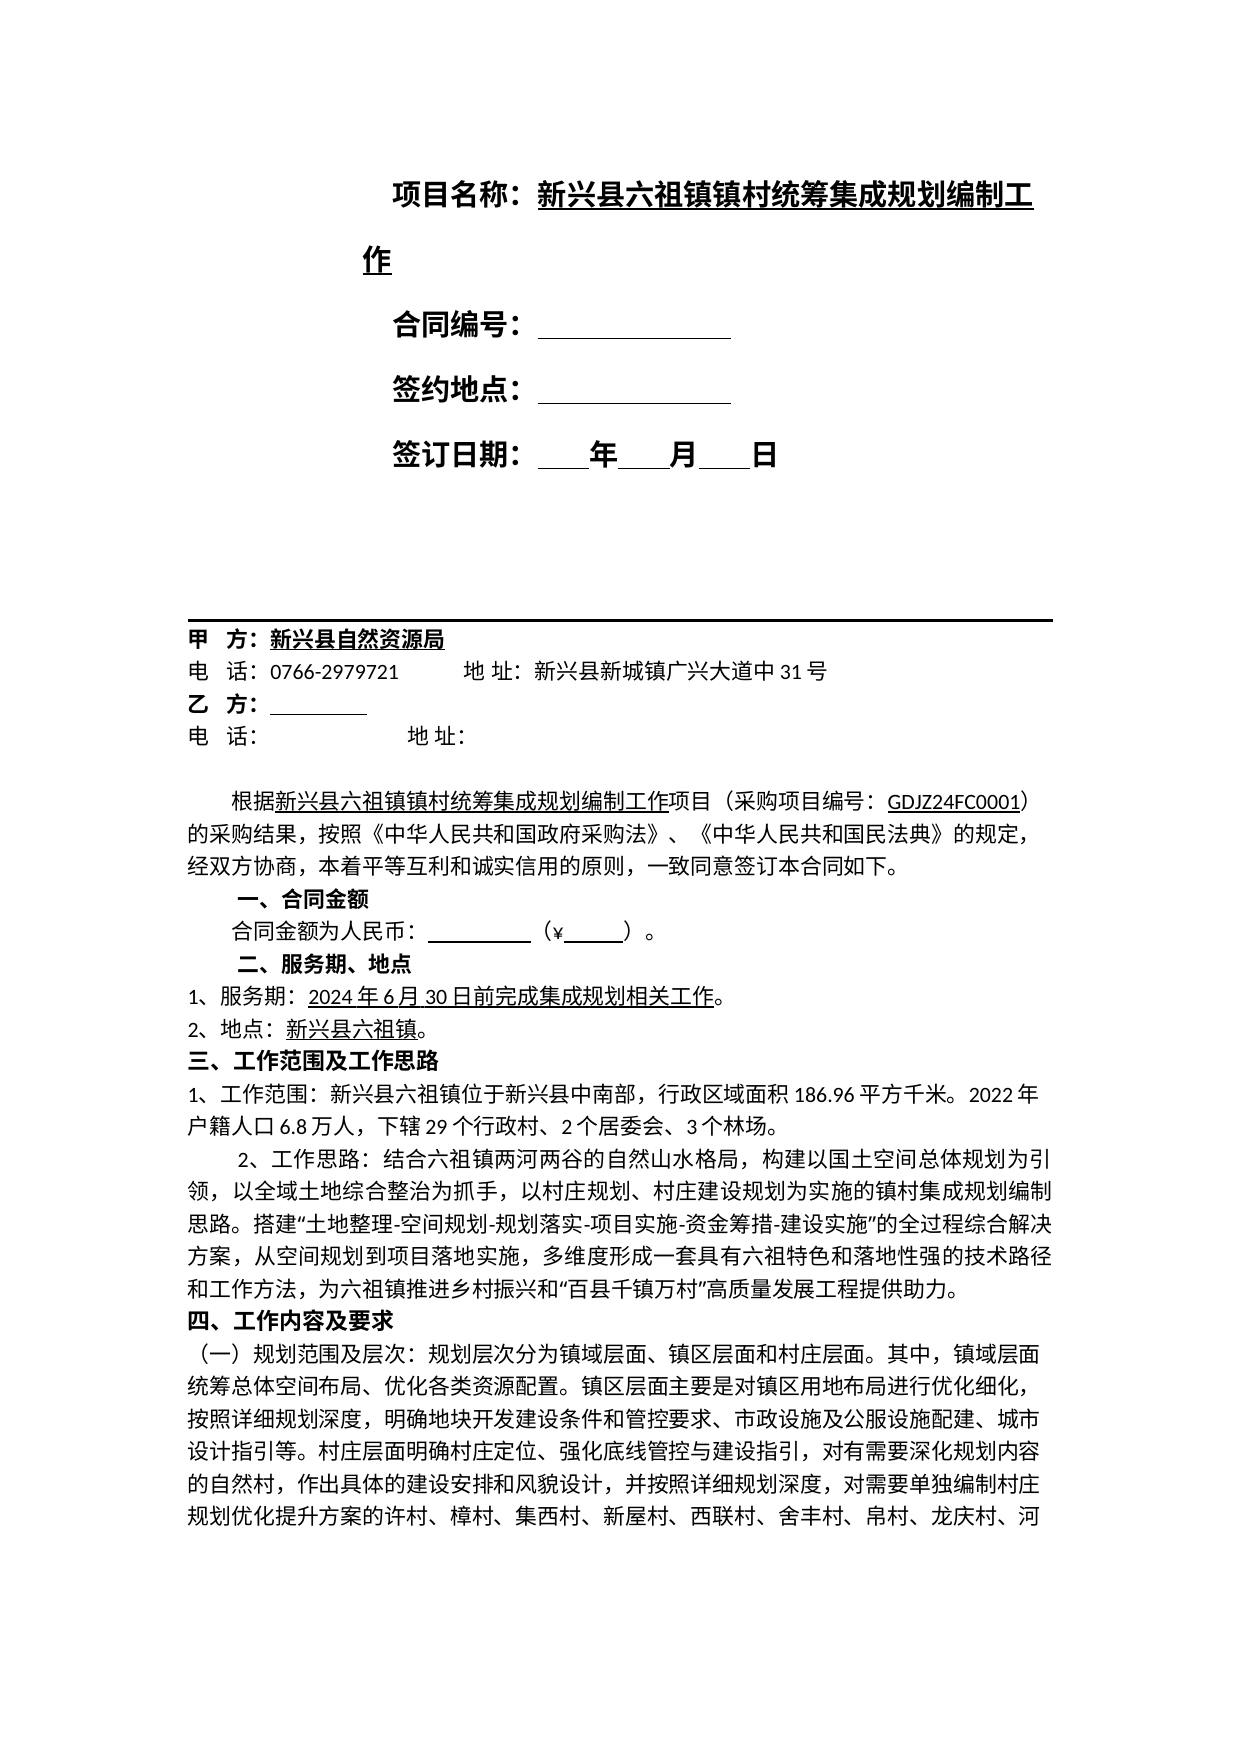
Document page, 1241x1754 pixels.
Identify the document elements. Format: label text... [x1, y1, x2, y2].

text 1、工作范围：新兴县六祖镇位于新兴县中南部，行政区域面积186.96平方千米。2022年户籍人口6.8万人，下辖29个行政村、2个居委会、3个林场。 [187, 1077, 1053, 1142]
text 根据新兴县六祖镇镇村统筹集成规划编制工作项目（采购项目编号：GDJZ24FC0001）的采购结果，按照《中华人民共和国政府采购法》、《中华人民共和国民法典》的规定，经双方协商，本着平等互利和诚实信用的原则，一致同意签订本合同如下。 [187, 785, 1053, 882]
text 四、工作内容及要求 [187, 1305, 1053, 1337]
text 2、地点：新兴县六祖镇。 [187, 1012, 1053, 1045]
text 甲 方：新兴县自然资源局 [187, 622, 1053, 655]
text 2、工作思路：结合六祖镇两河两谷的自然山水格局，构建以国土空间总体规划为引领，以全域土地综合整治为抓手，以村庄规划、村庄建设规划为实施的镇村集成规划编制思路。搭建“土地整理-空间规划-规划落实-项目实施-资金筹措-建设实施”的全过程综合解决方案，从空间规划到项目落地实施，多维度形成一套具有六祖特色和落地性强的技术路径和工作方法，为六祖镇推进乡村振兴和“百县千镇万村”高质量发展工程提供助力。 [187, 1142, 1053, 1305]
text 签订日期： 年 月 日 [362, 422, 1053, 487]
text 签约地点： [362, 357, 1053, 422]
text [187, 1337, 1053, 1532]
text 1、服务期：2024年6月30日前完成集成规划相关工作。 [187, 980, 1053, 1012]
text 一、合同金额 [187, 882, 1053, 915]
text 电 话： 地 址： [187, 720, 1053, 752]
text 项目名称：新兴县六祖镇镇村统筹集成规划编制工作 [362, 162, 1053, 292]
text 乙 方： [187, 687, 1053, 720]
text 电 话：0766-2979721 地 址：新兴县新城镇广兴大道中31号 [187, 655, 1053, 687]
text 合同编号： [362, 292, 1053, 357]
text 二、服务期、地点 [187, 947, 1053, 980]
text 合同金额为人民币： （¥ ）。 [187, 915, 1053, 947]
text 三、工作范围及工作思路 [187, 1045, 1053, 1077]
